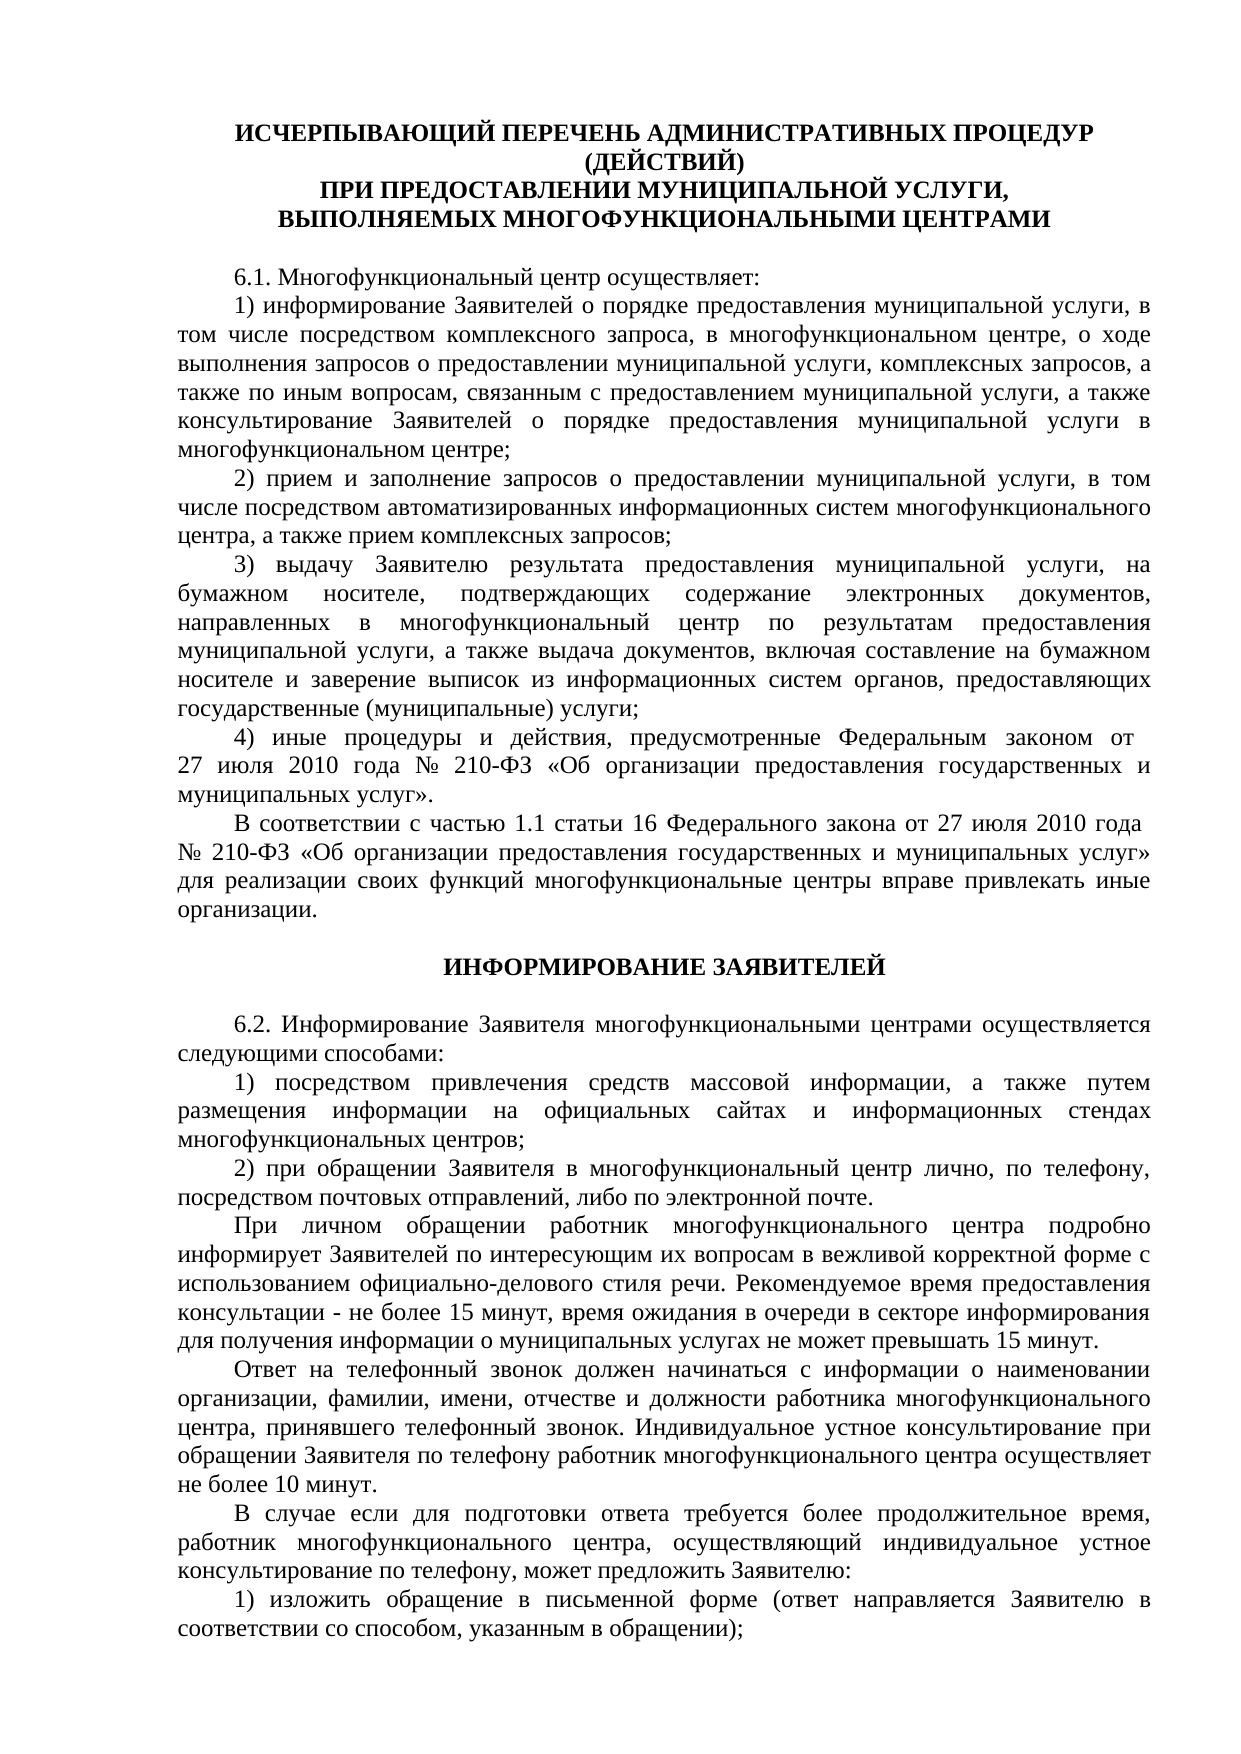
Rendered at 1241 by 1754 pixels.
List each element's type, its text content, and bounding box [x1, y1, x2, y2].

text 1) информирование Заявителей о порядке предоставления муниципальной услуги, в том числе посредством комплексного запроса, в многофункциональном центре, о ходе выполнения запросов о предоставлении муниципальной услуги, комплексных запросов, а также по иным вопросам, связанным с предоставлением муниципальной услуги, а также консультирование Заявителей о порядке предоставления муниципальной услуги в многофункциональном центре; [177, 291, 1152, 463]
text При личном обращении работник многофункционального центра подробно информирует Заявителей по интересующим их вопросам в вежливой корректной форме с использованием официально-делового стиля речи. Рекомендуемое время предоставления консультации - не более 15 минут, время ожидания в очереди в секторе информирования для получения информации о муниципальных услугах не может превышать 15 минут. [177, 1211, 1152, 1354]
text В случае если для подготовки ответа требуется более продолжительное время, работник многофункционального центра, осуществляющий индивидуальное устное консультирование по телефону, может предложить Заявителю: [177, 1498, 1152, 1584]
text 3) выдачу Заявителю результата предоставления муниципальной услуги, на бумажном носителе, подтверждающих содержание электронных документов, направленных в многофункциональный центр по результатам предоставления муниципальной услуги, а также выдача документов, включая составление на бумажном носителе и заверение выписок из информационных систем органов, предоставляющих государственные (муниципальные) услуги; [177, 549, 1152, 722]
text Ответ на телефонный звонок должен начинаться с информации о наименовании организации, фамилии, имени, отчестве и должности работника многофункционального центра, принявшего телефонный звонок. Индивидуальное устное консультирование при обращении Заявителя по телефону работник многофункционального центра осуществляет не более 10 минут. [177, 1354, 1152, 1498]
title ВЫПОЛНЯЕМЫХ МНОГОФУНКЦИОНАЛЬНЫМИ ЦЕНТРАМИ [177, 204, 1152, 233]
text 6.2. Информирование Заявителя многофункциональными центрами осуществляется следующими способами: [177, 1009, 1152, 1067]
title ПРИ ПРЕДОСТАВЛЕНИИ МУНИЦИПАЛЬНОЙ УСЛУГИ, [177, 176, 1152, 204]
text 1) посредством привлечения средств массовой информации, а также путем размещения информации на официальных сайтах и информационных стендах многофункциональных центров; [177, 1067, 1152, 1153]
text 4) иные процедуры и действия, предусмотренные Федеральным законом от 27 июля 2010 года № 210-ФЗ «Об организации предоставления государственных и муниципальных услуг». [177, 722, 1152, 808]
text 1) изложить обращение в письменной форме (ответ направляется Заявителю в соответствии со способом, указанным в обращении); [177, 1584, 1152, 1642]
text В соответствии с частью 1.1 статьи 16 Федерального закона от 27 июля 2010 года № 210-ФЗ «Об организации предоставления государственных и муниципальных услуг» для реализации своих функций многофункциональные центры вправе привлекать иные организации. [177, 808, 1152, 923]
text 2) при обращении Заявителя в многофункциональный центр лично, по телефону, посредством почтовых отправлений, либо по электронной почте. [177, 1153, 1152, 1211]
title ИНФОРМИРОВАНИЕ ЗАЯВИТЕЛЕЙ [177, 952, 1152, 981]
text 6.1. Многофункциональный центр осуществляет: [177, 262, 1152, 291]
title ИСЧЕРПЫВАЮЩИЙ ПЕРЕЧЕНЬ АДМИНИСТРАТИВНЫХ ПРОЦЕДУР (ДЕЙСТВИЙ) [177, 118, 1152, 176]
text 2) прием и заполнение запросов о предоставлении муниципальной услуги, в том числе посредством автоматизированных информационных систем многофункционального центра, а также прием комплексных запросов; [177, 463, 1152, 549]
